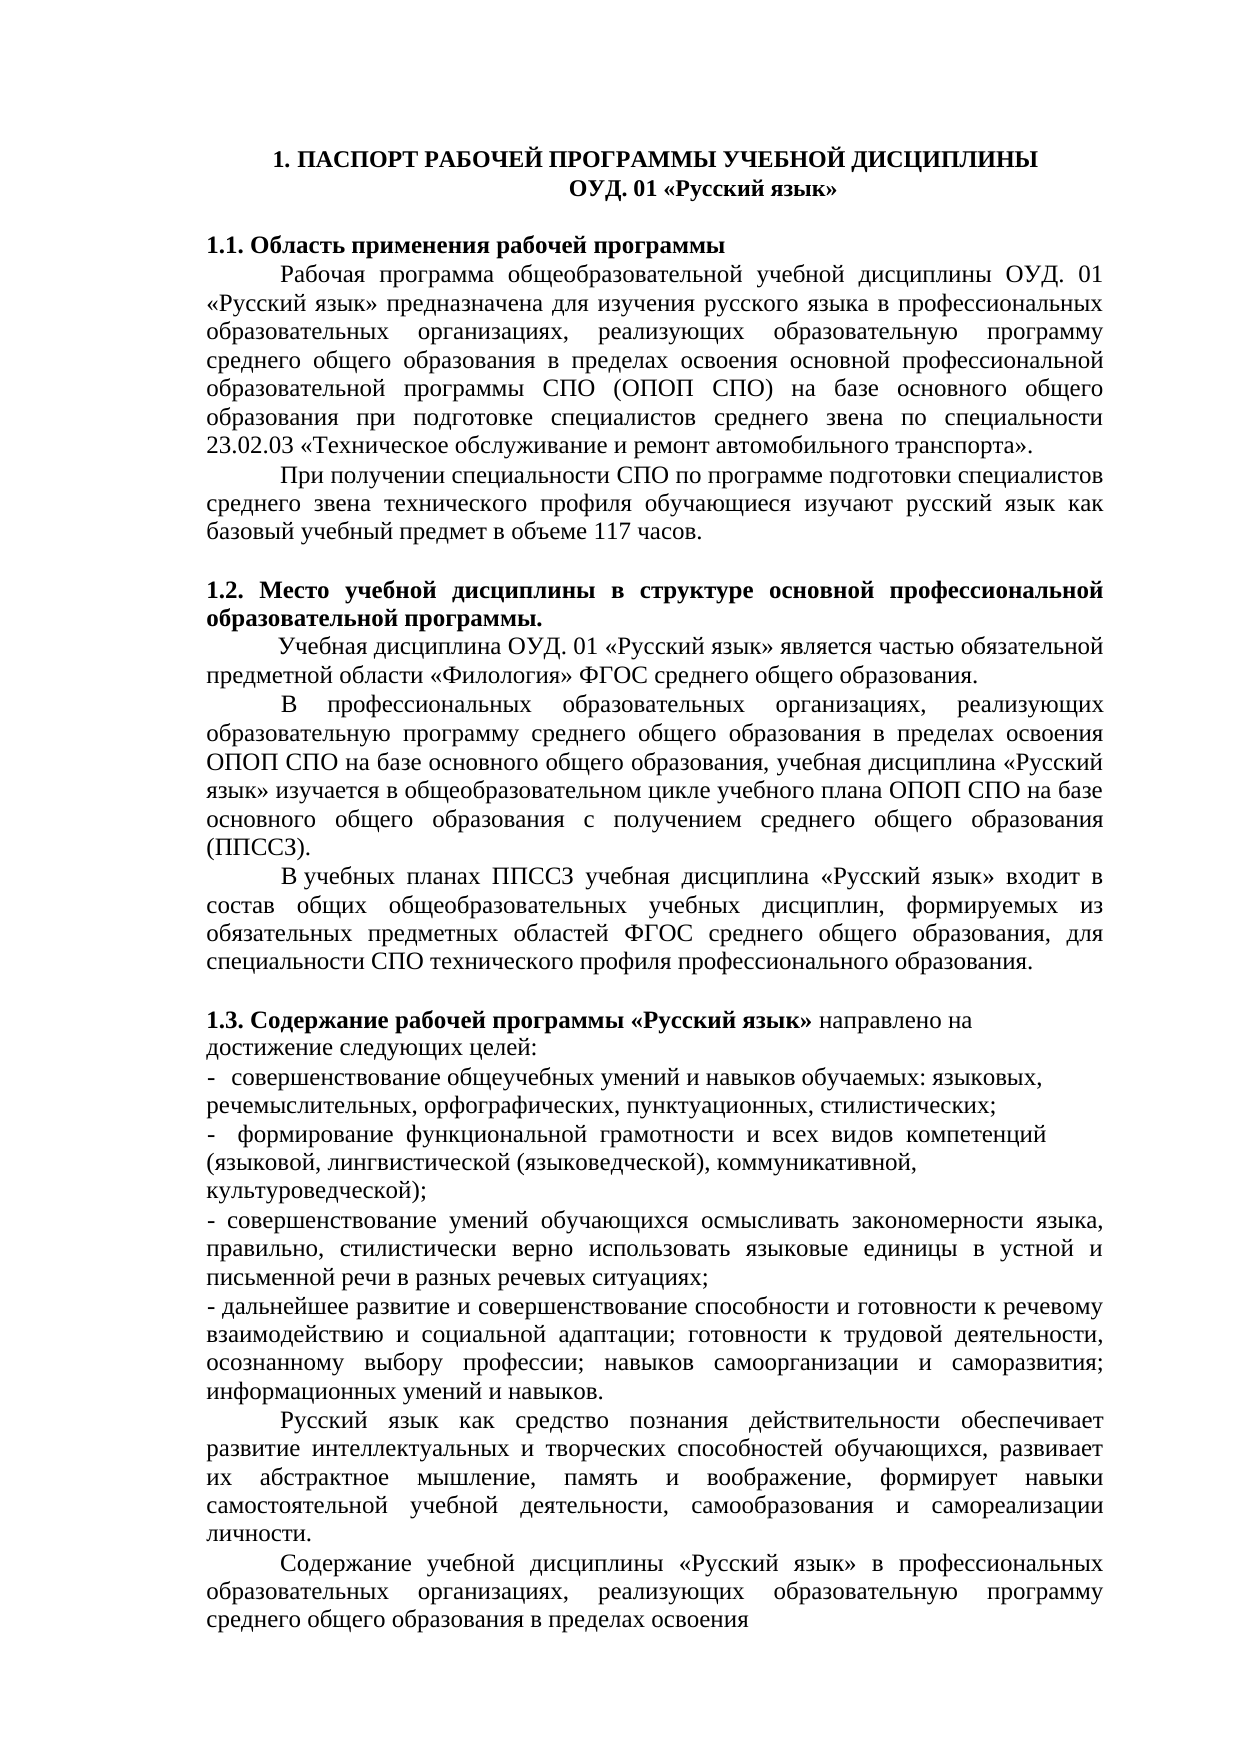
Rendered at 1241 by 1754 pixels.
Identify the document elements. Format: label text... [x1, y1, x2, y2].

text Содержание учебной дисциплины «Русский язык» в профессиональных образовательных организациях, реализующих образовательную программу среднего общего образования в пределах освоения [206, 1549, 1104, 1633]
text Учебная дисциплина ОУД. 01 «Русский язык» является частью обязательной предметной области «Филология» ФГОС среднего общего образования. [206, 632, 1104, 689]
list совершенствование умений обучающихся осмысливать закономерности языка, правильно, стилистически верно использовать языковые единицы в устной и письменной речи в разных речевых ситуациях; [206, 1206, 1104, 1290]
list совершенствование общеучебных умений и навыков обучаемых: языковых, речемыслительных, орфографических, пунктуационных, стилистических; [206, 1063, 1104, 1118]
text 1.1. Область применения рабочей программы [206, 230, 1104, 259]
list профессиональных образовательных организациях, реализующих образовательную программу среднего общего образования в пределах освоения ОПОП СПО на базе основного общего образования, учебная дисциплина «Русский язык» изучается в общеобразовательном цикле учебного плана ОПОП СПО на базе основного общего образования с получением среднего общего образования (ППССЗ). [206, 690, 1104, 861]
list формирование функциональной грамотности и всех видов компетенций [207, 1119, 1104, 1147]
list дальнейшее развитие и совершенствование способности и готовности к речевому взаимодействию и социальной адаптации; готовности к трудовой деятельности, осознанному выбору профессии; навыков самоорганизации и саморазвития; информационных умений и навыков. [206, 1292, 1104, 1404]
text 1.3. Содержание рабочей программы «Русский язык» направлено на достижение следующих целей: [206, 1006, 1062, 1061]
text 1.2. Место учебной дисциплины в структуре основной профессиональной образовательной программы. [206, 576, 1104, 632]
text (языковой, лингвистической (языковедческой), коммуникативной, культуроведческой); [206, 1149, 1104, 1204]
text Русский язык как средство познания действительности обеспечивает развитие интеллектуальных и творческих способностей обучающихся, развивает их абстрактное мышление, память и воображение, формирует навыки самостоятельной учебной деятельности, самообразования и самореализации личности. [206, 1406, 1104, 1547]
text При получении специальности СПО по программе подготовки специалистов среднего звена технического профиля обучающиеся изучают русский язык как базовый учебный предмет в объеме 117 часов. [206, 461, 1104, 545]
list учебных планах ППССЗ учебная дисциплина «Русский язык» входит в состав общих общеобразовательных учебных дисциплин, формируемых из обязательных предметных областей ФГОС среднего общего образования, для специальности СПО технического профиля профессионального образования. [206, 862, 1104, 975]
text Рабочая программа общеобразовательной учебной дисциплины ОУД. 01 «Русский язык» предназначена для изучения русского языка в профессиональных образовательных организациях, реализующих образовательную программу среднего общего образования в пределах освоения основной профессиональной образовательной программы СПО (ОПОП СПО) на базе основного общего образования при подготовке специалистов среднего звена по специальности 23.02.03 «Техническое обслуживание и ремонт автомобильного транспорта». [206, 259, 1104, 459]
list ПАСПОРТ РАБОЧЕЙ ПРОГРАММЫ УЧЕБНОЙ ДИСЦИПЛИНЫ ОУД. 01 «Русский язык» [256, 146, 1054, 201]
